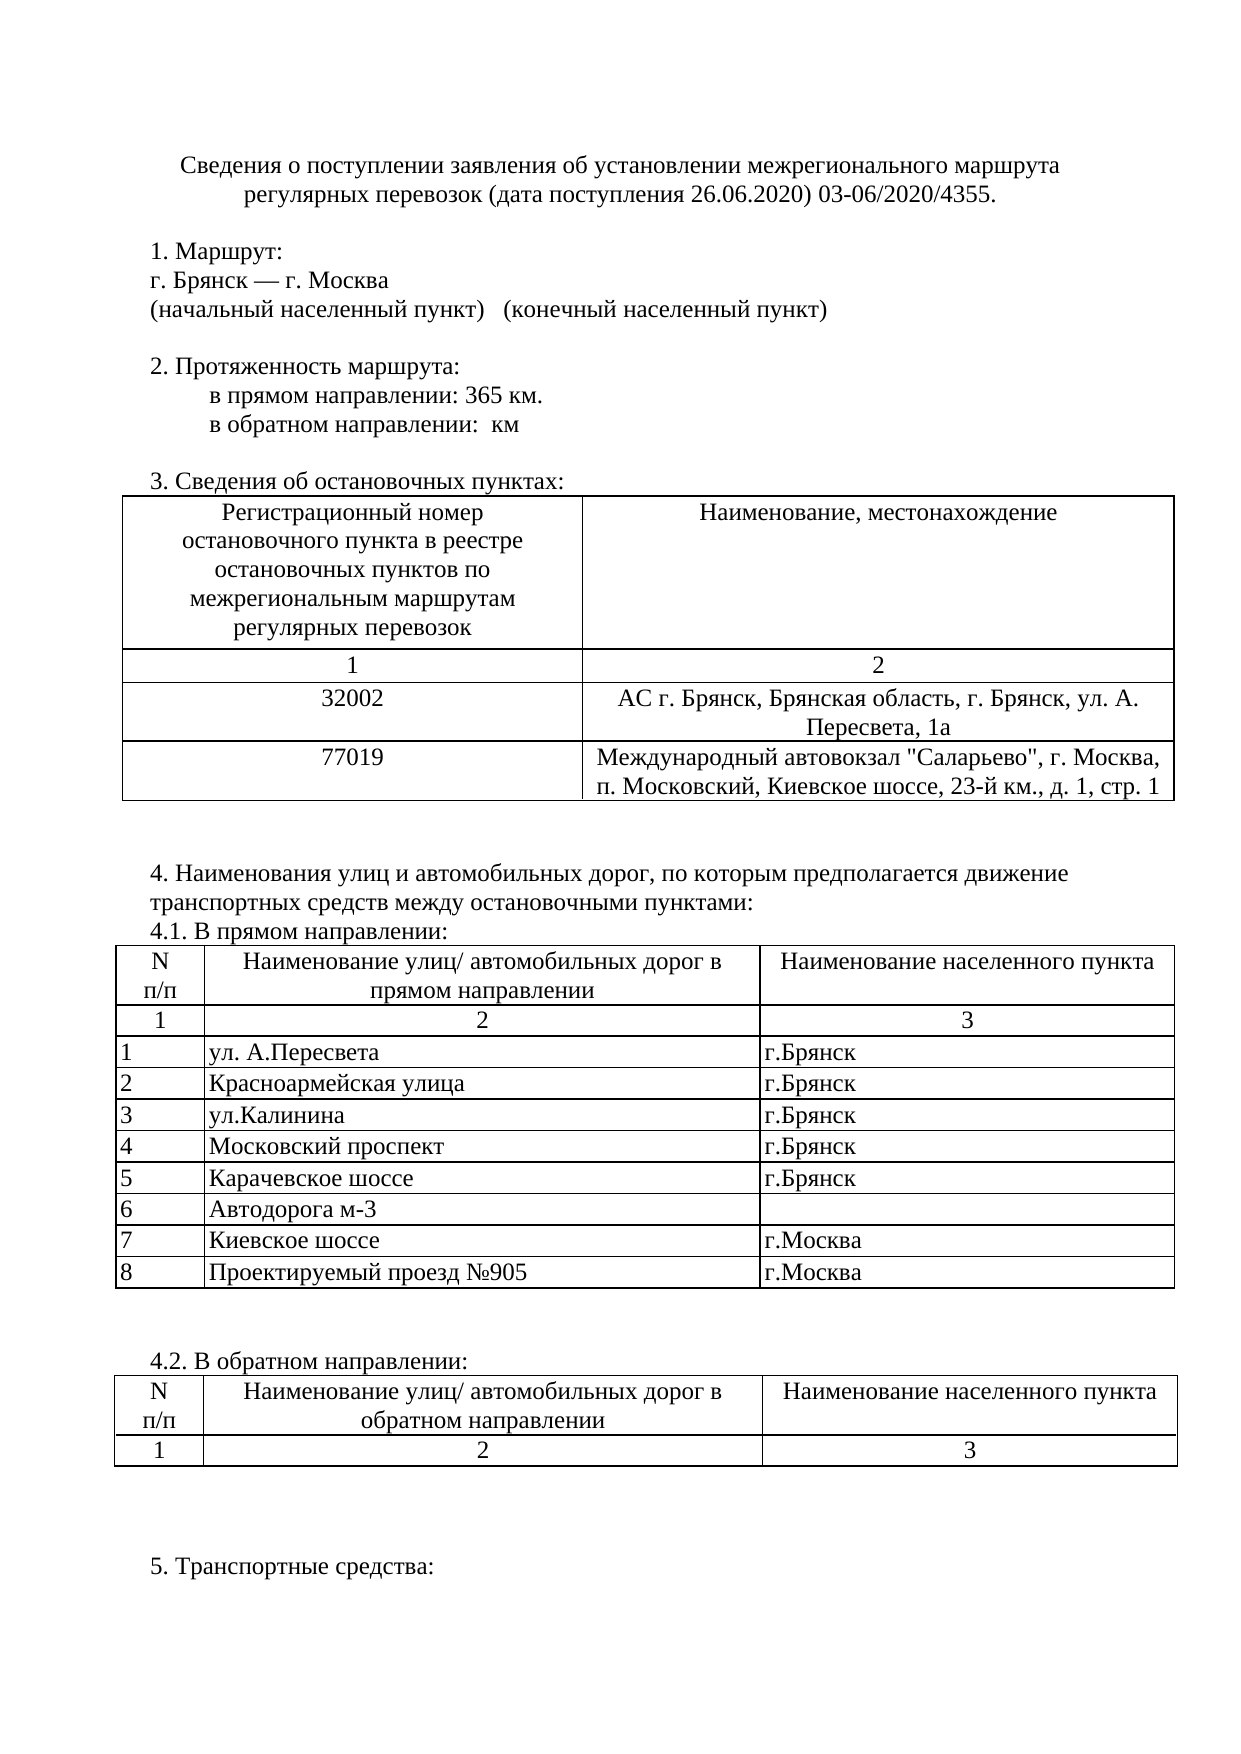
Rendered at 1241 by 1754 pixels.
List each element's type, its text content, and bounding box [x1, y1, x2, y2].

table_cell 7 [117, 1226, 204, 1256]
table_cell 1 [117, 1037, 204, 1067]
table_cell [761, 1194, 1174, 1224]
text 4.2. В обратном направлении: [150, 1346, 1090, 1375]
table_cell г.Брянск [761, 1131, 1174, 1161]
text 4.1. В прямом направлении: [150, 916, 1090, 945]
table_cell 5 [117, 1163, 204, 1193]
table_cell 3 [763, 1434, 1177, 1465]
table_cell ул.Калинина [205, 1100, 759, 1130]
table_cell Проектируемый проезд №905 [205, 1257, 759, 1287]
table_cell 2 [205, 1006, 759, 1035]
text (начальный населенный пункт) (конечный населенный пункт) [150, 294, 1090, 322]
table_header N п/п [115, 1376, 203, 1434]
text 4. Наименования улиц и автомобильных дорог, по которым предполагается движение транспортных средств между остановочными пунктами: [150, 858, 1090, 916]
table_cell г.Брянск [761, 1037, 1174, 1067]
table_header Регистрационный номер остановочного пункта в реестре остановочных пунктов по межрегиональным маршрутам регулярных перевозок [123, 497, 582, 648]
table_cell 2 [583, 650, 1173, 681]
table_cell 4 [117, 1131, 204, 1161]
table_cell 3 [761, 1006, 1174, 1035]
table_header Наименование населенного пункта [761, 946, 1174, 1004]
table_cell 32002 [123, 683, 582, 740]
table_cell Киевское шоссе [205, 1226, 759, 1256]
table_cell г.Брянск [761, 1100, 1174, 1130]
text 2. Протяженность маршрута: [150, 351, 1090, 380]
table_cell Московский проспект [205, 1131, 759, 1161]
text 5. Транспортные средства: [150, 1551, 1090, 1579]
table_cell Международный автовокзал "Саларьево", г. Москва, п. Московский, Киевское шоссе, 23-й км., д. 1, стр. 1 [583, 742, 1173, 799]
table_cell 2 [204, 1436, 762, 1465]
table_cell 6 [117, 1194, 204, 1224]
table_cell 1 [115, 1435, 203, 1465]
table_header Наименование населенного пункта [763, 1376, 1177, 1434]
table_cell Автодорога м-3 [205, 1194, 759, 1224]
table_cell 1 [117, 1006, 204, 1035]
text Сведения о поступлении заявления об установлении межрегионального маршрута регулярных перевозок (дата поступления 26.06.2020) 03-06/2020/4355. [150, 150, 1090, 207]
table_header Наименование улиц/ автомобильных дорог в обратном направлении [204, 1376, 762, 1434]
table_cell г.Москва [761, 1226, 1174, 1256]
table_cell 2 [117, 1068, 204, 1098]
table_cell г.Брянск [761, 1163, 1174, 1193]
table_header N п/п [117, 946, 204, 1004]
table_cell Красноармейская улица [205, 1068, 759, 1098]
text в прямом направлении: 365 км. [150, 380, 1090, 409]
table_cell Карачевское шоссе [205, 1163, 759, 1193]
table_cell 77019 [123, 742, 582, 799]
table_cell 8 [117, 1257, 204, 1287]
table_cell ул. А.Пересвета [205, 1037, 759, 1067]
table_cell г.Москва [761, 1257, 1174, 1287]
table_cell 1 [123, 650, 582, 681]
table_header Наименование, местонахождение [583, 497, 1173, 648]
text г. Брянск — г. Москва [150, 265, 1090, 294]
table_header Наименование улиц/ автомобильных дорог в прямом направлении [205, 946, 759, 1004]
table_cell АС г. Брянск, Брянская область, г. Брянск, ул. А. Пересвета, 1а [583, 683, 1173, 740]
text 1. Маршрут: [150, 236, 1090, 265]
text в обратном направлении: км [150, 409, 1090, 437]
text 3. Сведения об остановочных пунктах: [150, 466, 1090, 495]
table_cell 3 [117, 1100, 204, 1130]
table_cell г.Брянск [761, 1068, 1174, 1098]
